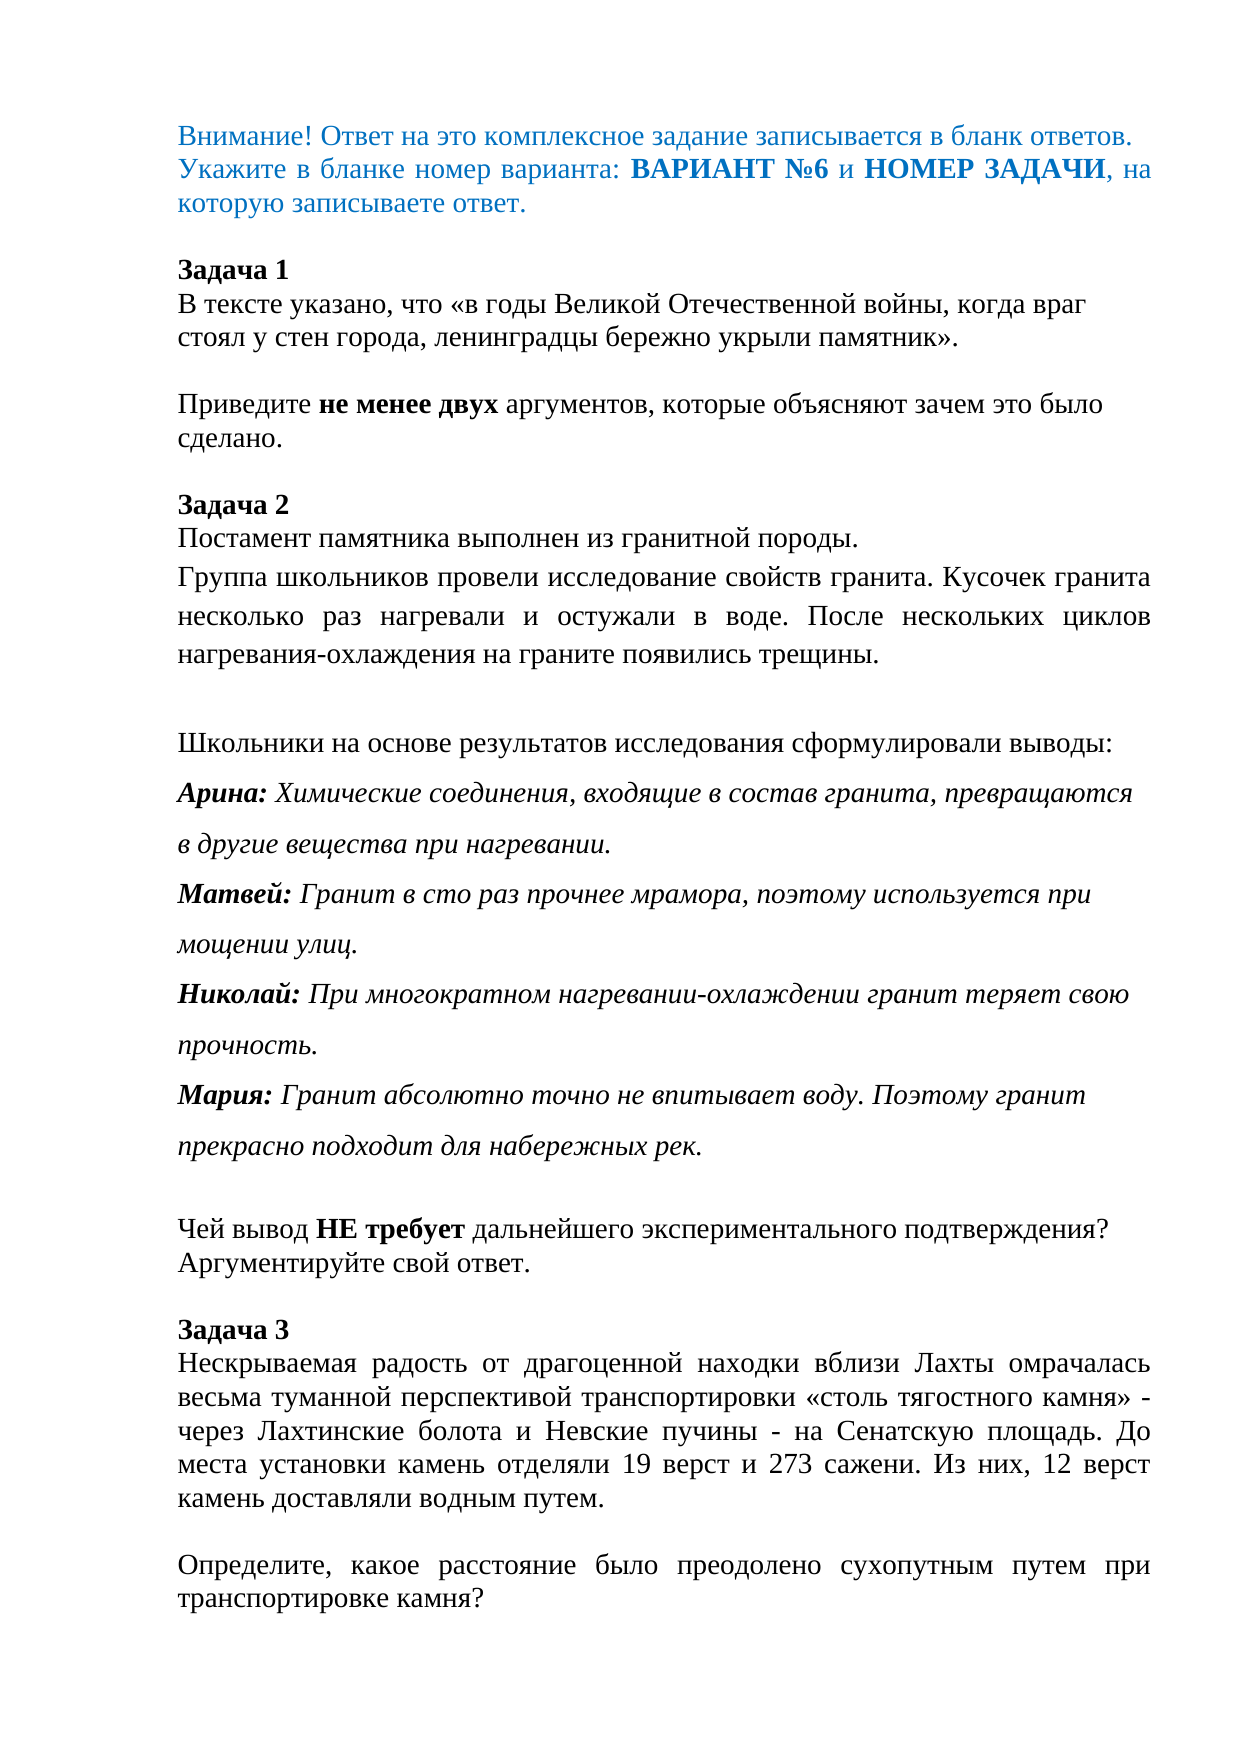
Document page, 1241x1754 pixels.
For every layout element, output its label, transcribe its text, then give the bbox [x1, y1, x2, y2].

text Нескрываемая радость от драгоценной находки вблизи Лахты омрачалась весьма туманной перспективой транспортировки «столь тягостного камня» - через Лахтинские болота и Невские пучины - на Сенатскую площадь. До места установки камень отделяли 19 верст и 273 сажени. Из них, 12 верст камень доставляли водным путем. [177, 1346, 1152, 1513]
text Чей вывод НЕ требует дальнейшего экспериментального подтверждения? Аргументируйте свой ответ. [177, 1211, 1152, 1278]
text В тексте указано, что «в годы Великой Отечественной войны, когда враг стоял у стен города, ленинградцы бережно укрыли памятник». [177, 286, 1152, 353]
text Укажите в бланке номер варианта: ВАРИАНТ №6 и НОМЕР ЗАДАЧИ, на которую записываете ответ. [177, 152, 1152, 219]
text Постамент памятника выполнен из гранитной породы. [177, 521, 1152, 554]
text Задача 1 [177, 252, 1152, 286]
text Внимание! Ответ на это комплексное задание записывается в бланк ответов. [177, 118, 1152, 152]
text Приведите не менее двух аргументов, которые объясняют зачем это было сделано. [177, 386, 1152, 453]
text Матвей: Гранит в сто раз прочнее мрамора, поэтому используется при мощении улиц. [177, 876, 1152, 960]
text Определите, какое расстояние было преодолено сухопутным путем при транспортировке камня? [177, 1547, 1152, 1614]
text Задача 2 [177, 487, 1152, 521]
text Мария: Гранит абсолютно точно не впитывает воду. Поэтому гранит прекрасно подходит для набережных рек. [177, 1077, 1152, 1161]
text Арина: Химические соединения, входящие в состав гранита, превращаются в другие вещества при нагревании. [177, 775, 1152, 859]
text Задача 3 [177, 1312, 1152, 1346]
text Группа школьников провели исследование свойств гранита. Кусочек гранита несколько раз нагревали и остужали в воде. После нескольких циклов нагревания-охлаждения на граните появились трещины. [177, 559, 1152, 670]
text Николай: При многократном нагревании-охлаждении гранит теряет свою прочность. [177, 977, 1152, 1061]
text Школьники на основе результатов исследования сформулировали выводы: [177, 725, 1152, 759]
